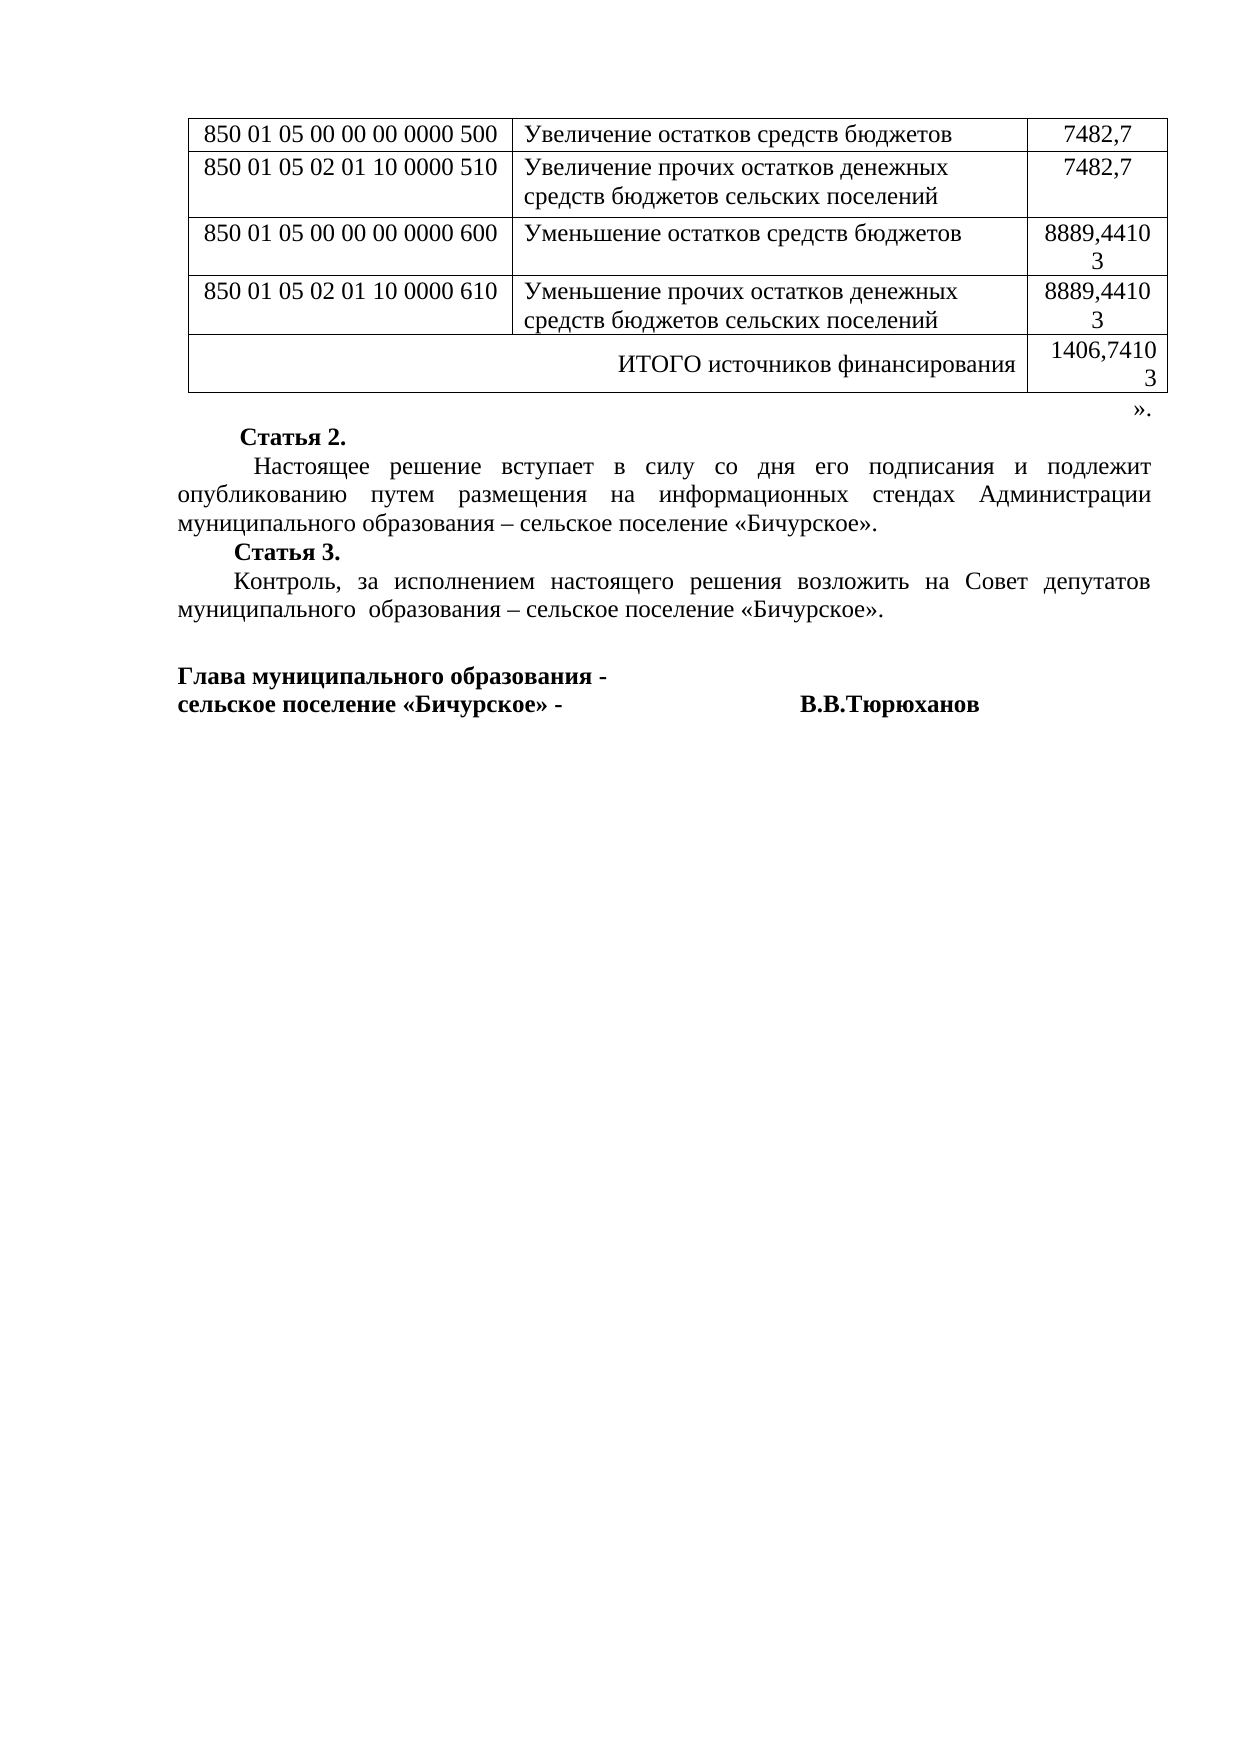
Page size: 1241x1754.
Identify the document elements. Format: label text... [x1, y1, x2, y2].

text сельское поселение «Бичурское» - В.В.Тюрюханов [177, 689, 1152, 718]
text Статья 2. [177, 422, 1152, 451]
text Статья 3. [177, 537, 1152, 566]
table_cell 8889,44103 [1028, 276, 1167, 334]
text Контроль, за исполнением настоящего решения возложить на Совет депутатов муниципального образования – сельское поселение «Бичурское». [177, 566, 1152, 623]
text Настоящее решение вступает в силу со дня его подписания и подлежит опубликованию путем размещения на информационных стендах Администрации муниципального образования – сельское поселение «Бичурское». [177, 451, 1152, 537]
table_cell 850 01 05 00 00 00 0000 500 [189, 119, 512, 151]
table_cell ИТОГО источников финансирования [189, 335, 1027, 392]
table_cell 7482,7 [1028, 119, 1167, 151]
table_cell Увеличение прочих остатков денежных средств бюджетов сельских поселений [513, 152, 1027, 217]
table_cell 850 01 05 02 01 10 0000 610 [189, 276, 512, 334]
table_cell 7482,7 [1028, 152, 1167, 217]
table_cell 1406,74103 [1028, 335, 1167, 392]
table_cell Увеличение остатков средств бюджетов [513, 119, 1027, 151]
table_cell 8889,44103 [1028, 218, 1167, 275]
table_cell 850 01 05 00 00 00 0000 600 [189, 218, 512, 275]
text ». [177, 393, 1152, 422]
table_cell Уменьшение остатков средств бюджетов [513, 218, 1027, 275]
table_cell 850 01 05 02 01 10 0000 510 [189, 152, 512, 217]
table_cell Уменьшение прочих остатков денежных средств бюджетов сельских поселений [513, 276, 1027, 334]
text Глава муниципального образования - [177, 661, 1152, 689]
